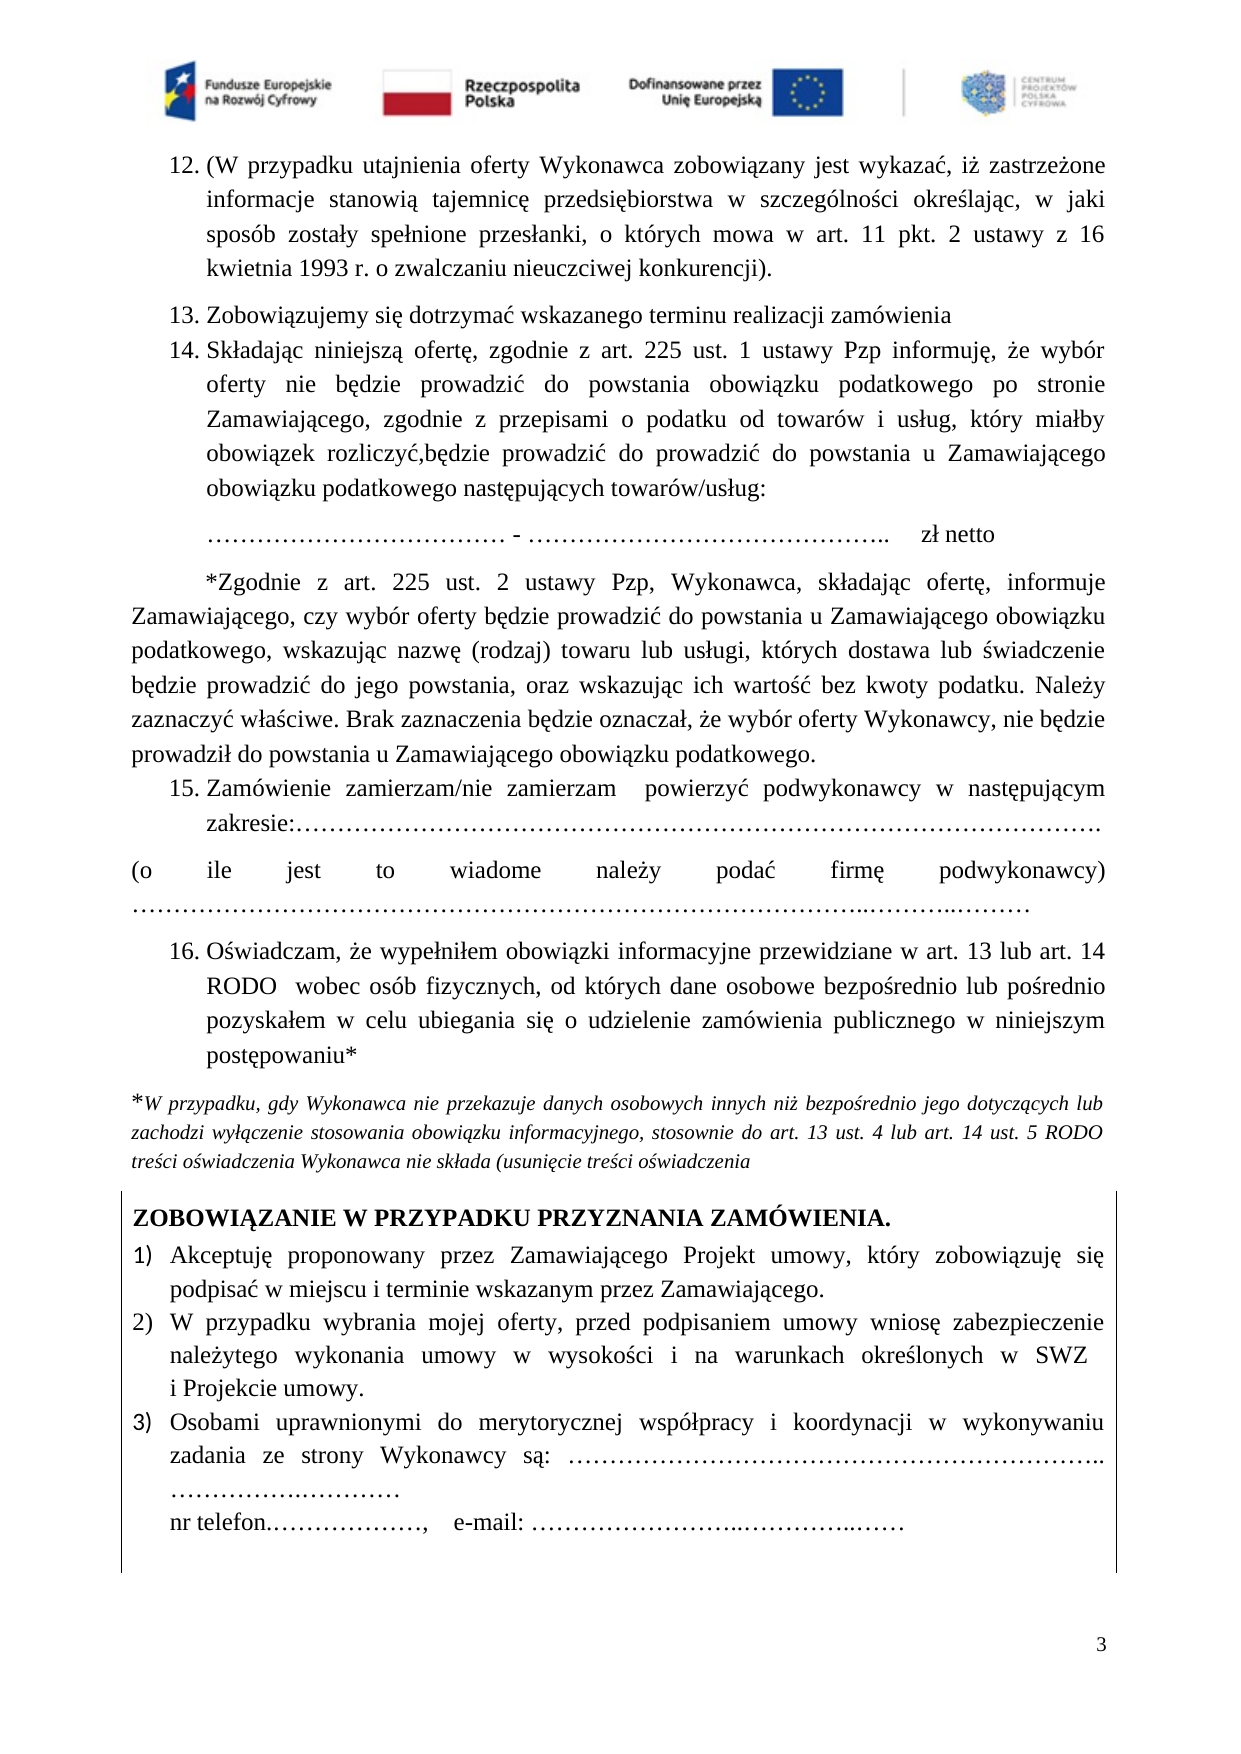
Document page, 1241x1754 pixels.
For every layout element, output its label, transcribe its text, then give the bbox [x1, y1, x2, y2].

text ……………………………… - …………………………………….. zł netto [206, 519, 1106, 548]
list Składając niniejszą ofertę, zgodnie z art. 225 ust. 1 ustawy Pzp informuję, że wybór oferty nie będzie prowadzić do powstania obowiązku podatkowego po stronie Zamawiającego, zgodnie z przepisami o podatku od towarów i usług, który miałby obowiązek rozliczyć,będzie prowadzić do prowadzić do powstania u Zamawiającego obowiązku podatkowego następujących towarów/usług: [169, 335, 1106, 501]
text *Zgodnie z art. 225 ust. 2 ustawy Pzp, Wykonawca, składając ofertę, informuje Zamawiającego, czy wybór oferty będzie prowadzić do powstania u Zamawiającego obowiązku podatkowego, wskazując nazwę (rodzaj) towaru lub usługi, których dostawa lub świadczenie będzie prowadzić do jego powstania, oraz wskazując ich wartość bez kwoty podatku. Należy zaznaczyć właściwe. Brak zaznaczenia będzie oznaczał, że wybór oferty Wykonawcy, nie będzie prowadził do powstania u Zamawiającego obowiązku podatkowego. [131, 567, 1106, 768]
picture [146, 59, 1092, 125]
table_header ZOBOWIĄZANIE W PRZYPADKU PRZYZNANIA ZAMÓWIENIA. Akceptuję proponowany przez Zamawiającego Projekt umowy, który zobowiązuję się podpisać w miejscu i terminie wskazanym przez Zamawiającego. W przypadku wybrania mojej oferty, przed podpisaniem umowy wniosę zabezpieczenie należytego wykonania umowy w wysokości i na warunkach określonych w SWZ i Projekcie umowy. Osobami uprawnionymi do merytorycznej współpracy i koordynacji w wykonywaniu zadania ze strony Wykonawcy są: ………………………………………………………..…………….………… nr telefon.………………, e-mail: ……………………..…………..…… [122, 1191, 1116, 1573]
list Zamówienie zamierzam/nie zamierzam powierzyć podwykonawcy w następującym zakresie:……………………………………………………………………………………. [169, 773, 1106, 837]
text *W przypadku, gdy Wykonawca nie przekazuje danych osobowych innych niż bezpośrednio jego dotyczących lub zachodzi wyłączenie stosowania obowiązku informacyjnego, stosownie do art. 13 ust. 4 lub art. 14 ust. 5 RODO treści oświadczenia Wykonawca nie składa (usunięcie treści oświadczenia [131, 1087, 1106, 1173]
list Oświadczam, że wypełniłem obowiązki informacyjne przewidziane w art. 13 lub art. 14 RODO wobec osób fizycznych, od których dane osobowe bezpośrednio lub pośrednio pozyskałem w celu ubiegania się o udzielenie zamówienia publicznego w niniejszym postępowaniu* [169, 936, 1106, 1068]
list (W przypadku utajnienia oferty Wykonawca zobowiązany jest wykazać, iż zastrzeżone informacje stanowią tajemnicę przedsiębiorstwa w szczególności określając, w jaki sposób zostały spełnione przesłanki, o których mowa w art. 11 pkt. 2 ustawy z 16 kwietnia 1993 r. o zwalczaniu nieuczciwej konkurencji). [169, 150, 1106, 282]
list Zobowiązujemy się dotrzymać wskazanego terminu realizacji zamówienia [169, 300, 1106, 329]
text (o ile jest to wiadome należy podać firmę podwykonawcy) ……………………………………………………………………………..………..……… [131, 855, 1106, 918]
